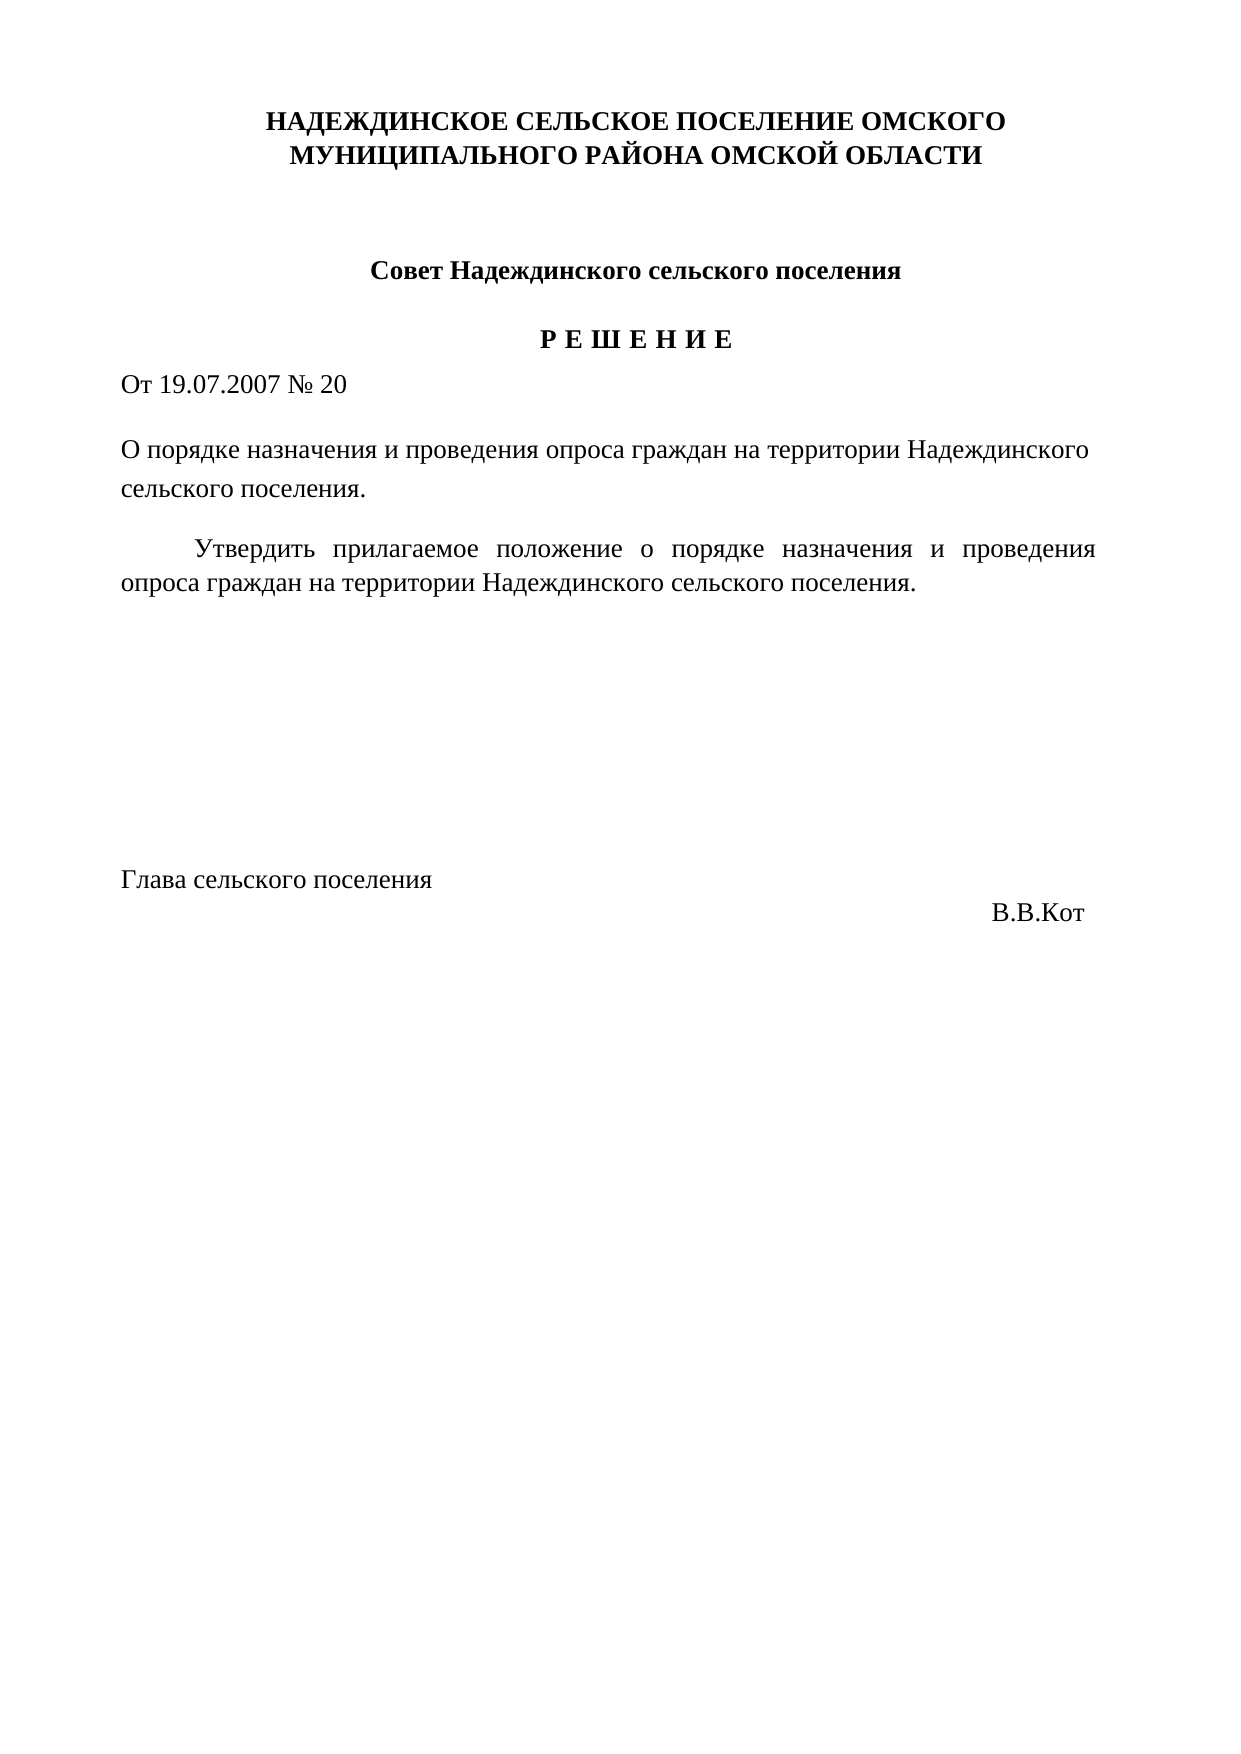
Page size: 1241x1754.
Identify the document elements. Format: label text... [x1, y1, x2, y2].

text Глава сельского поселения [121, 866, 1124, 893]
text О порядке назначения и проведения опроса граждан на территории Надеждинского сельского поселения. [121, 426, 1124, 506]
text НАДЕЖДИНСКОЕ СЕЛЬСКОЕ ПОСЕЛЕНИЕ ОМСКОГО МУНИЦИПАЛЬНОГО РАЙОНА ОМСКОЙ ОБЛАСТИ [148, 104, 1124, 171]
text В.В.Кот [991, 901, 1084, 926]
text Совет Надеждинского сельского поселения [148, 224, 1124, 293]
text От 19.07.2007 № 20 [121, 362, 1124, 401]
text РЕШЕНИЕ [148, 293, 1124, 362]
text Утвердить прилагаемое положение о порядке назначения и проведения опроса граждан на территории Надеждинского сельского поселения. [121, 530, 1097, 598]
